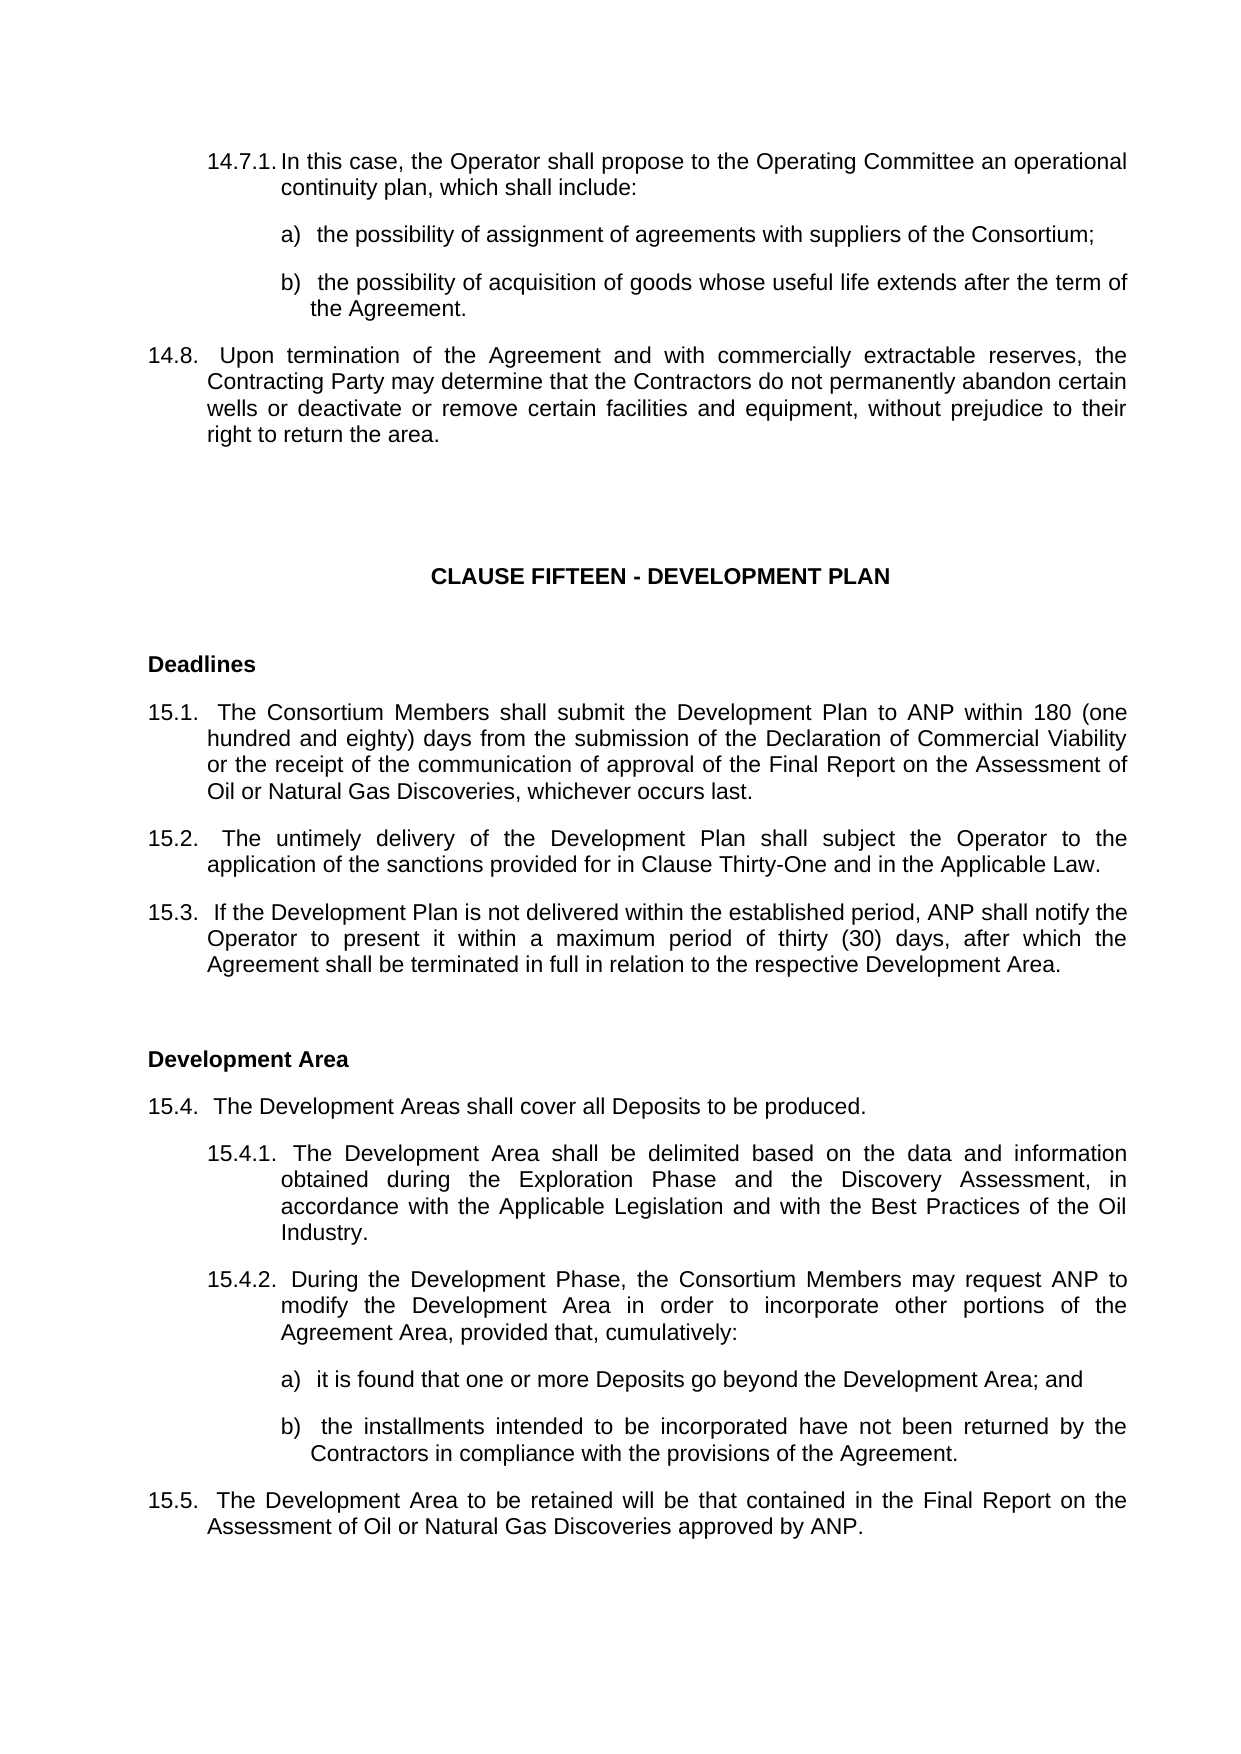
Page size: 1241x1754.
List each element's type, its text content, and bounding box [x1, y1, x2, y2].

text The untimely delivery of the Development Plan shall subject the Operator to the application of the sanctions provided for in Clause Thirty-One and in the Applicable Law. [148, 825, 1128, 878]
text During the Development Phase, the Consortium Members may request ANP to modify the Development Area in order to incorporate other portions of the Agreement Area, provided that, cumulatively: [207, 1266, 1128, 1345]
text The Development Areas shall cover all Deposits to be produced. [148, 1093, 1128, 1119]
text Clause Fifteen - Development Plan [155, 563, 1128, 589]
text In this case, the Operator shall propose to the Operating Committee an operational continuity plan, which shall include: [207, 148, 1128, 200]
list the installments intended to be incorporated have not been returned by the Contractors in compliance with the provisions of the Agreement. [281, 1413, 1128, 1466]
text The Development Area shall be delimited based on the data and information obtained during the Exploration Phase and the Discovery Assessment, in accordance with the Applicable Legislation and with the Best Practices of the Oil Industry. [207, 1140, 1128, 1245]
text Deadlines [148, 651, 1128, 678]
text Development Area [148, 1046, 1128, 1072]
list the possibility of assignment of agreements with suppliers of the Consortium; [281, 221, 1128, 248]
text The Development Area to be retained will be that contained in the Final Report on the Assessment of Oil or Natural Gas Discoveries approved by ANP. [148, 1487, 1128, 1539]
text If the Development Plan is not delivered within the established period, ANP shall notify the Operator to present it within a maximum period of thirty (30) days, after which the Agreement shall be terminated in full in relation to the respective Development Area. [148, 898, 1128, 977]
list it is found that one or more Deposits go beyond the Development Area; and [281, 1366, 1128, 1392]
text Upon termination of the Agreement and with commercially extractable reserves, the Contracting Party may determine that the Contractors do not permanently abandon certain wells or deactivate or remove certain facilities and equipment, without prejudice to their right to return the area. [148, 342, 1128, 447]
text The Consortium Members shall submit the Development Plan to ANP within 180 (one hundred and eighty) days from the submission of the Declaration of Commercial Viability or the receipt of the communication of approval of the Final Report on the Assessment of Oil or Natural Gas Discoveries, whichever occurs last. [148, 699, 1128, 804]
list the possibility of acquisition of goods whose useful life extends after the term of the Agreement. [281, 268, 1128, 321]
